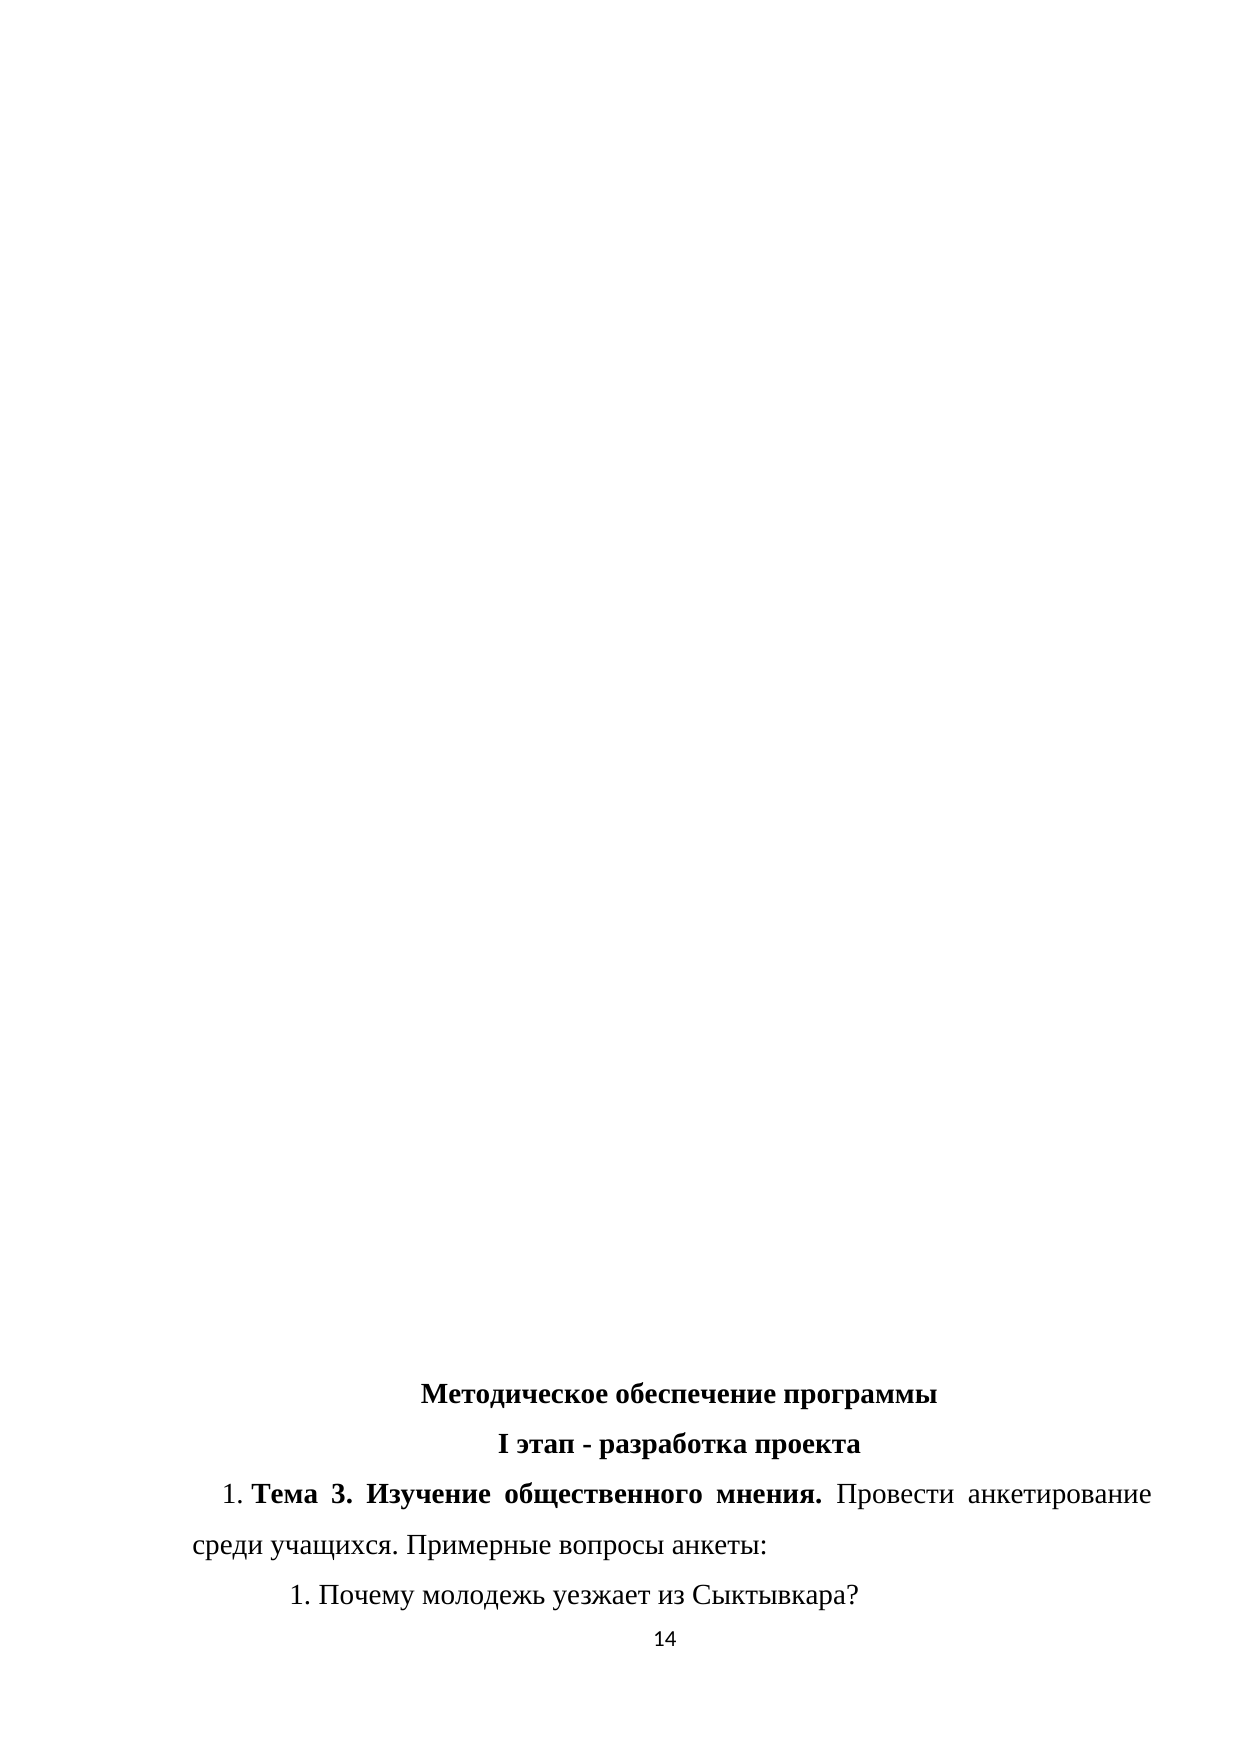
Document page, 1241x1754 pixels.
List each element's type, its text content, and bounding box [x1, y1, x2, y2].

list 1. Почему молодежь уезжает из Сыктывкара? [252, 1577, 1152, 1611]
text Методическое обеспечение программы [177, 1376, 1152, 1409]
list Тема 3. Изучение общественного мнения. Провести анкетирование среди учащихся. Примерные вопросы анкеты: [192, 1477, 1152, 1560]
text I этап - разработка проекта [177, 1426, 1152, 1460]
